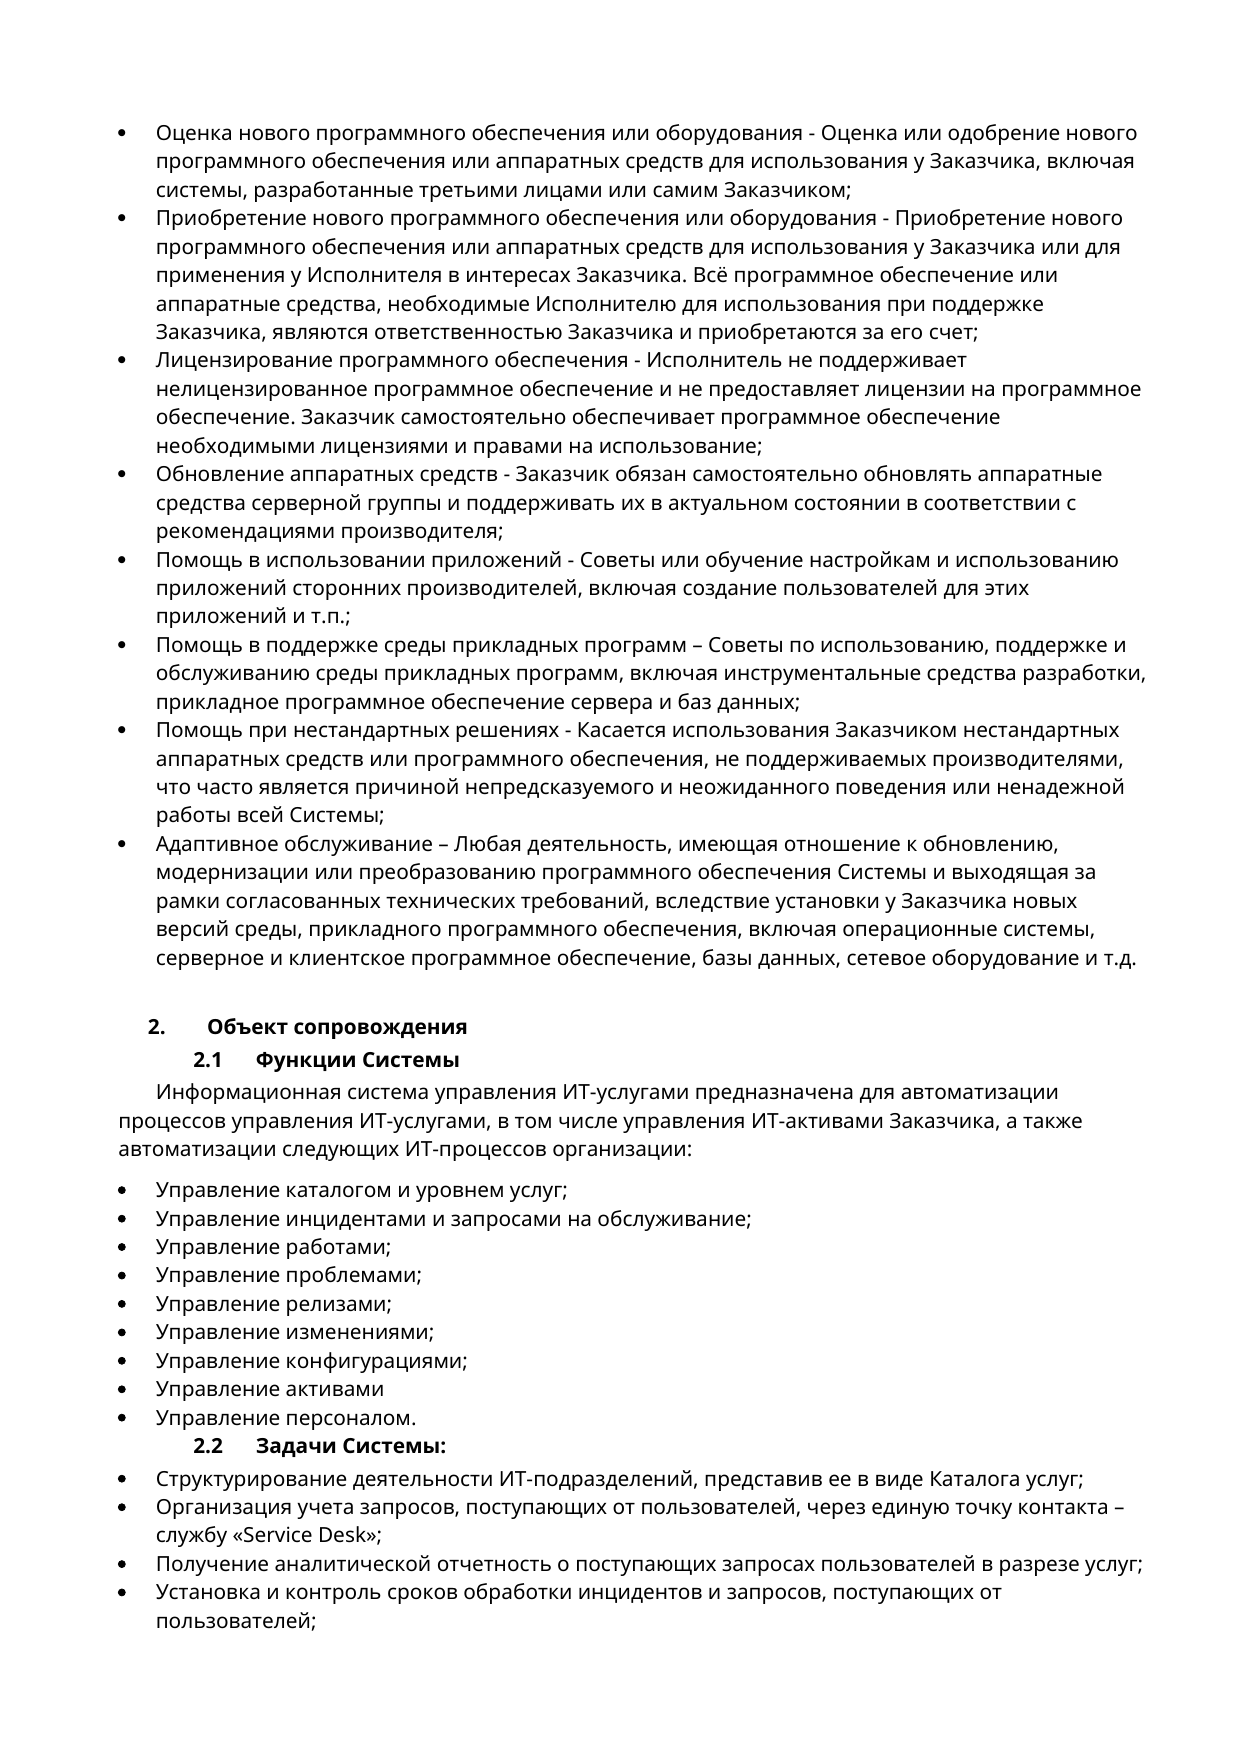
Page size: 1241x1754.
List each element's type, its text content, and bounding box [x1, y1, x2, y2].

list Структурирование деятельности ИТ-подразделений, представив ее в виде Каталога услуг; [118, 1464, 1152, 1492]
list Приобретение нового программного обеспечения или оборудования - Приобретение нового программного обеспечения или аппаратных средств для использования у Заказчика или для применения у Исполнителя в интересах Заказчика. Всё программное обеспечение или аппаратные средства, необходимые Исполнителю для использования при поддержке Заказчика, являются ответственностью Заказчика и приобретаются за его счет; [118, 203, 1152, 346]
list Управление релизами; [118, 1289, 1152, 1317]
list Помощь в поддержке среды прикладных программ – Советы по использованию, поддержке и обслуживанию среды прикладных программ, включая инструментальные средства разработки, прикладное программное обеспечение сервера и баз данных; [118, 630, 1152, 715]
list Функции Системы [193, 1045, 1152, 1073]
list Оценка нового программного обеспечения или оборудования - Оценка или одобрение нового программного обеспечения или аппаратных средств для использования у Заказчика, включая системы, разработанные третьими лицами или самим Заказчиком; [118, 118, 1152, 203]
list Получение аналитической отчетность о поступающих запросах пользователей в разрезе услуг; [118, 1549, 1152, 1577]
list Адаптивное обслуживание – Любая деятельность, имеющая отношение к обновлению, модернизации или преобразованию программного обеспечения Системы и выходящая за рамки согласованных технических требований, вследствие установки у Заказчика новых версий среды, прикладного программного обеспечения, включая операционные системы, серверное и клиентское программное обеспечение, базы данных, сетевое оборудование и т.д. [118, 829, 1152, 971]
list Управление инцидентами и запросами на обслуживание; [118, 1204, 1152, 1232]
list Организация учета запросов, поступающих от пользователей, через единую точку контакта – службу «Service Desk»; [118, 1492, 1152, 1549]
list Помощь в использовании приложений - Советы или обучение настройкам и использованию приложений сторонних производителей, включая создание пользователей для этих приложений и т.п.; [118, 545, 1152, 630]
list Помощь при нестандартных решениях - Касается использования Заказчиком нестандартных аппаратных средств или программного обеспечения, не поддерживаемых производителями, что часто является причиной непредсказуемого и неожиданного поведения или ненадежной работы всей Системы; [118, 715, 1152, 829]
list Управление активами [118, 1374, 1152, 1403]
list Установка и контроль сроков обработки инцидентов и запросов, поступающих от пользователей; [118, 1577, 1152, 1634]
list Управление конфигурациями; [118, 1346, 1152, 1374]
list Управление каталогом и уровнем услуг; [118, 1175, 1152, 1204]
list Управление изменениями; [118, 1317, 1152, 1346]
text Информационная система управления ИТ-услугами предназначена для автоматизации процессов управления ИТ-услугами, в том числе управления ИТ-активами Заказчика, а также автоматизации следующих ИТ-процессов организации: [118, 1077, 1152, 1163]
list Лицензирование программного обеспечения - Исполнитель не поддерживает нелицензированное программное обеспечение и не предоставляет лицензии на программное обеспечение. Заказчик самостоятельно обеспечивает программное обеспечение необходимыми лицензиями и правами на использование; [118, 346, 1152, 459]
list Управление работами; [118, 1232, 1152, 1261]
list Управление проблемами; [118, 1261, 1152, 1289]
list Задачи Системы: [193, 1431, 1152, 1459]
list Управление персоналом. [118, 1403, 1152, 1431]
list Обновление аппаратных средств - Заказчик обязан самостоятельно обновлять аппаратные средства серверной группы и поддерживать их в актуальном состоянии в соответствии с рекомендациями производителя; [118, 459, 1152, 545]
list Объект сопровождения [148, 1012, 1152, 1041]
